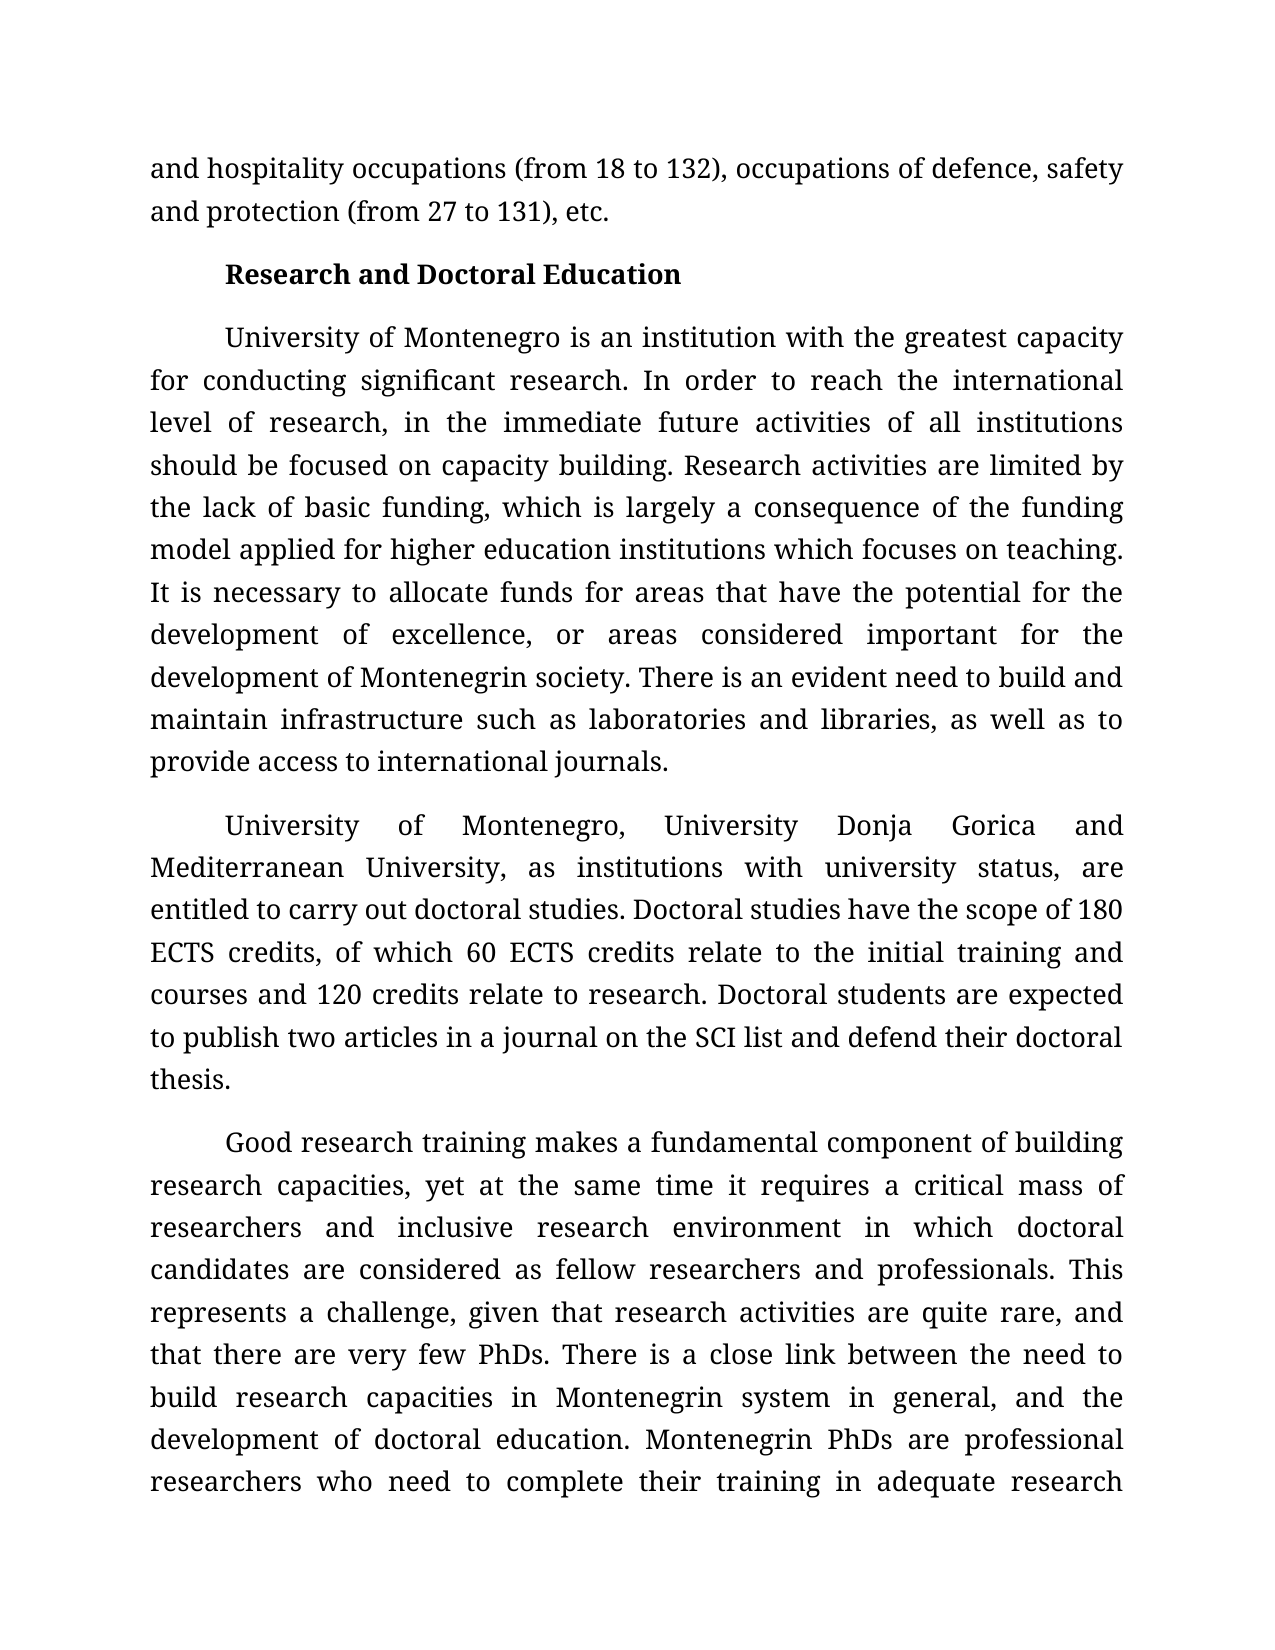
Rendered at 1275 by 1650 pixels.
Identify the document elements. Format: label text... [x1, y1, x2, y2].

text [150, 1124, 1125, 1500]
text University of Montenegro, University Donja Gorica and Mediterranean University, as institutions with university status, are entitled to carry out doctoral studies. Doctoral studies have the scope of 180 ECTS credits, of which 60 ECTS credits relate to the initial training and courses and 120 credits relate to research. Doctoral students are expected to publish two articles in a journal on the SCI list and defend their doctoral thesis. [150, 806, 1125, 1097]
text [150, 150, 1125, 229]
text Research and Doctoral Education [150, 256, 1125, 292]
text University of Montenegro is an institution with the greatest capacity for conducting significant research. In order to reach the international level of research, in the immediate future activities of all institutions should be focused on capacity building. Research activities are limited by the lack of basic funding, which is largely a consequence of the funding model applied for higher education institutions which focuses on teaching. It is necessary to allocate funds for areas that have the potential for the development of excellence, or areas considered important for the development of Montenegrin society. There is an evident need to build and maintain infrastructure such as laboratories and libraries, as well as to provide access to international journals. [150, 319, 1125, 780]
